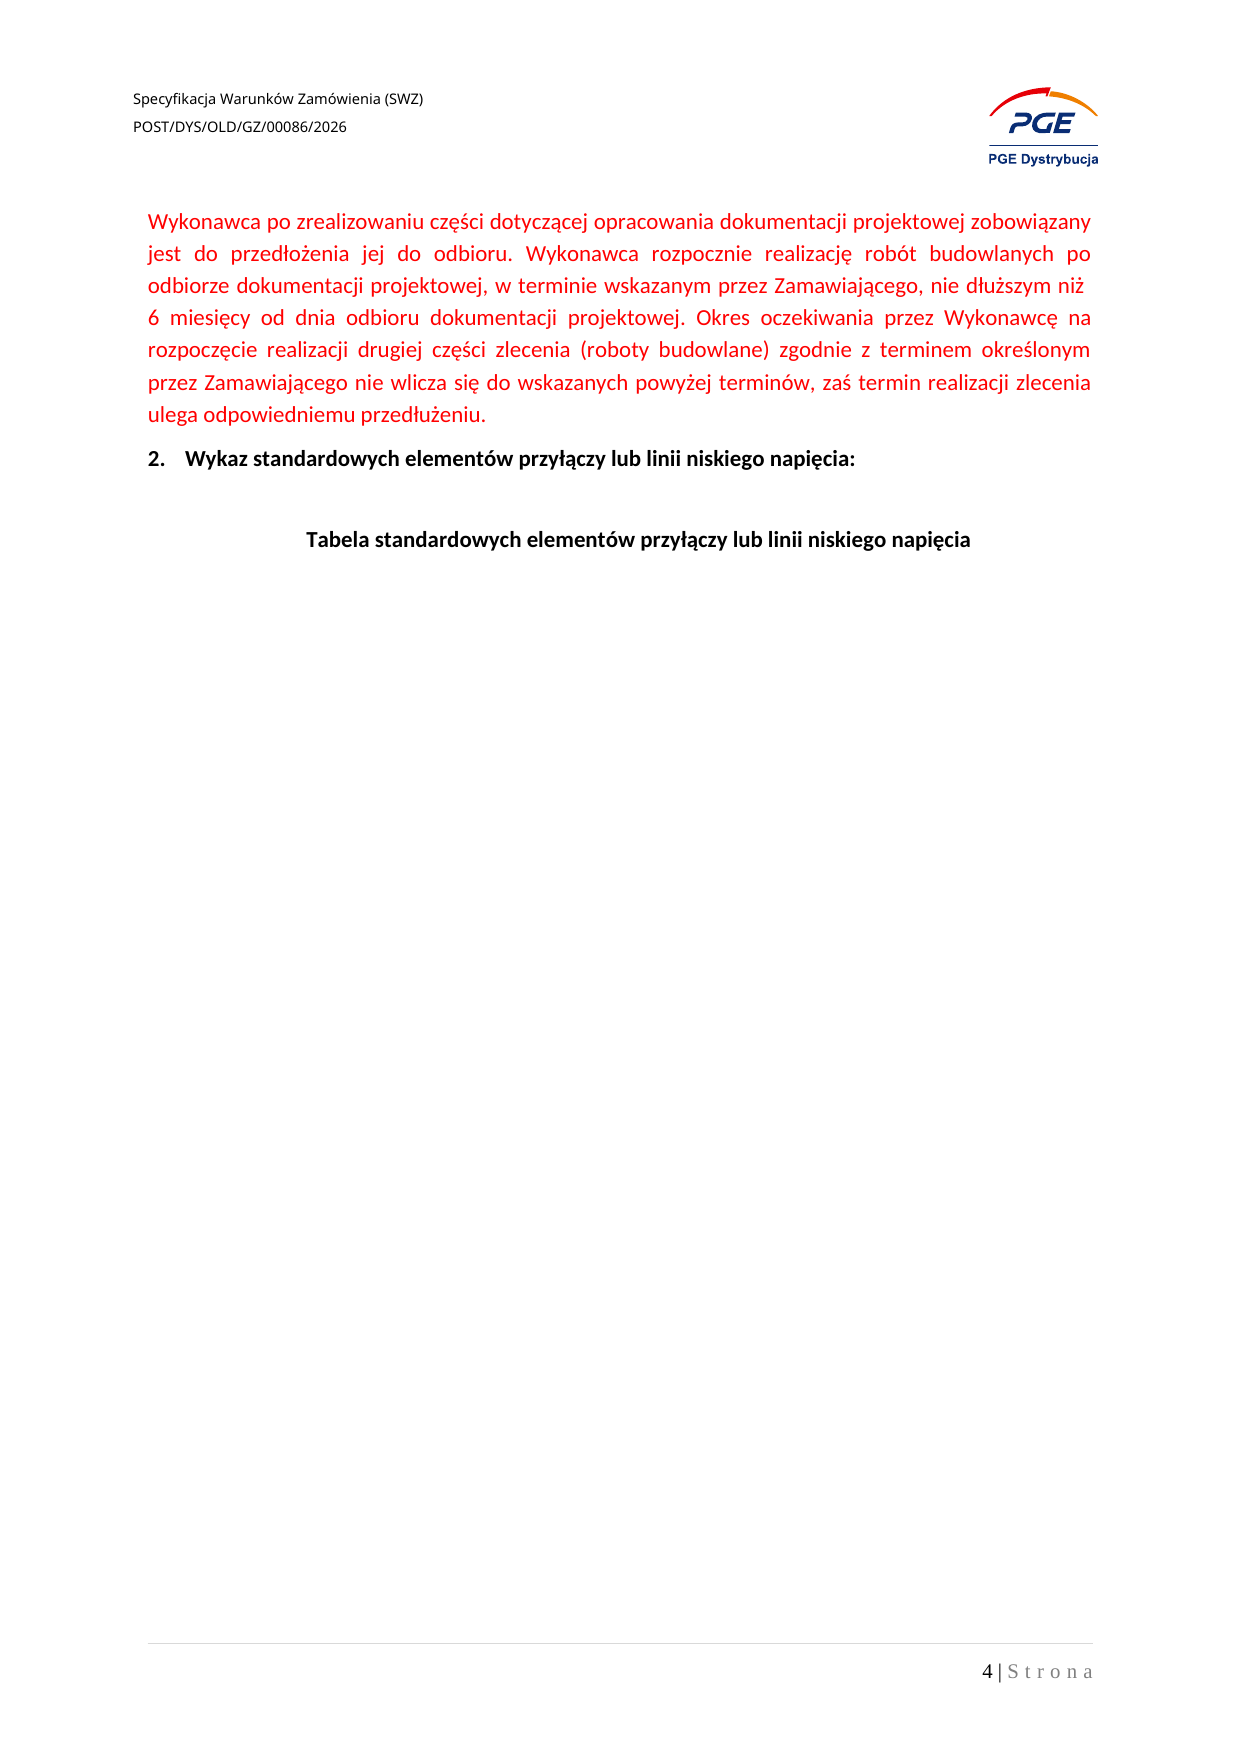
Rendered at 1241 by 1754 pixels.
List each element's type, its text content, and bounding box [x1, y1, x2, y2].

text Wykonawca po zrealizowaniu części dotyczącej opracowania dokumentacji projektowej zobowiązany jest do przedłożenia jej do odbioru. Wykonawca rozpocznie realizację robót budowlanych po odbiorze dokumentacji projektowej, w terminie wskazanym przez Zamawiającego, nie dłuższym niż 6 miesięcy od dnia odbioru dokumentacji projektowej. Okres oczekiwania przez Wykonawcę na rozpoczęcie realizacji drugiej części zlecenia (roboty budowlane) zgodnie z terminem określonym przez Zamawiającego nie wlicza się do wskazanych powyżej terminów, zaś termin realizacji zlecenia ulega odpowiedniemu przedłużeniu. [148, 207, 1093, 428]
list Wykaz standardowych elementów przyłączy lub linii niskiego napięcia: [148, 444, 1093, 473]
title Tabela standardowych elementów przyłączy lub linii niskiego napięcia [185, 526, 1093, 554]
